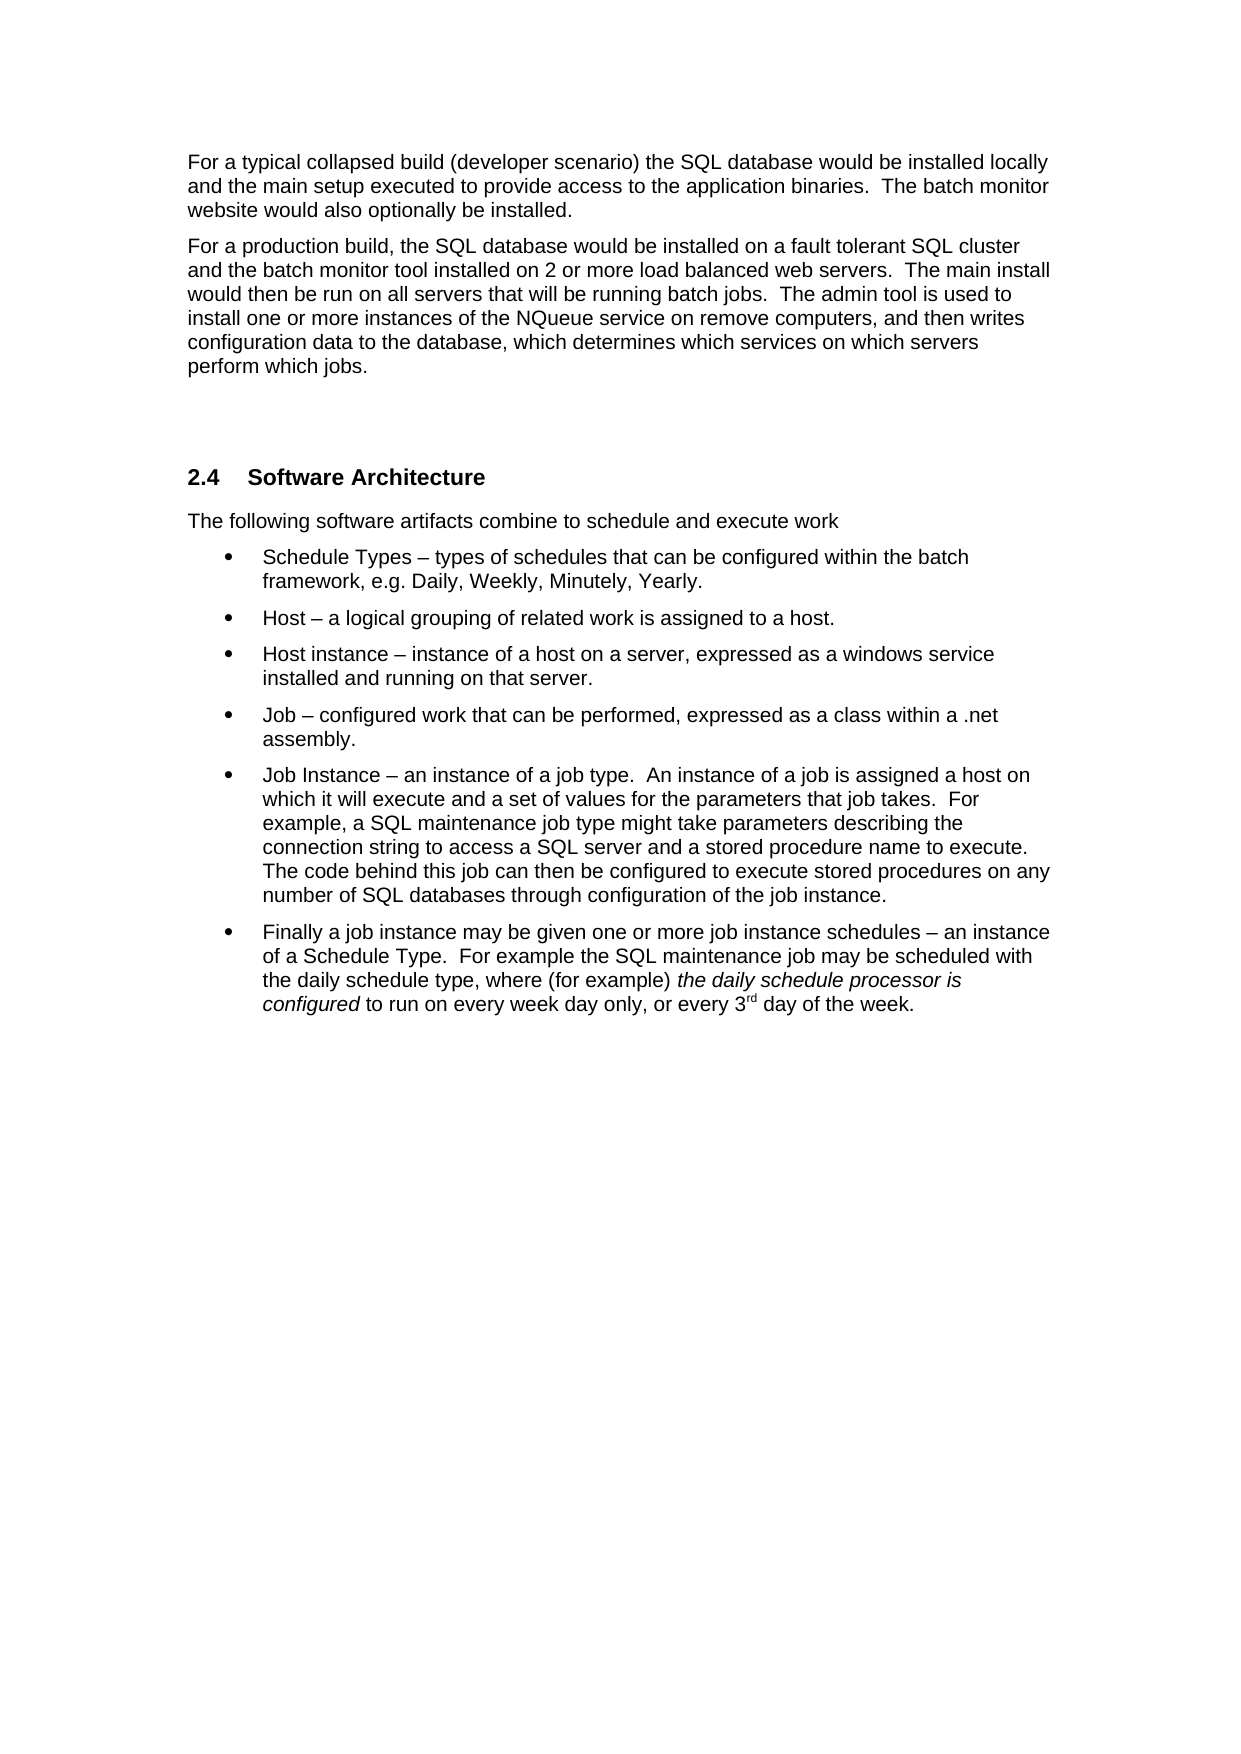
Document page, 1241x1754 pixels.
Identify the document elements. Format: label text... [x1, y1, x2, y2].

text For a typical collapsed build (developer scenario) the SQL database would be installed locally and the main setup executed to provide access to the application binaries. The batch monitor website would also optionally be installed. [187, 150, 1053, 222]
list Host – a logical grouping of related work is assigned to a host. [225, 606, 1053, 630]
list Schedule Types – types of schedules that can be configured within the batch framework, e.g. Daily, Weekly, Minutely, Yearly. [225, 545, 1053, 593]
list Finally a job instance may be given one or more job instance schedules – an instance of a Schedule Type. For example the SQL maintenance job may be scheduled with the daily schedule type, where (for example) the daily schedule processor is configured to run on every week day only, or every 3rd day of the week. [225, 919, 1053, 1016]
list Host instance – instance of a host on a server, expressed as a windows service installed and running on that server. [225, 642, 1053, 690]
subtitle Software Architecture [187, 463, 1053, 490]
list Job – configured work that can be performed, expressed as a class within a .net assembly. [225, 703, 1053, 751]
list Job Instance – an instance of a job type. An instance of a job is assigned a host on which it will execute and a set of values for the parameters that job takes. For example, a SQL maintenance job type might take parameters describing the connection string to access a SQL server and a stored procedure name to execute. The code behind this job can then be configured to execute stored procedures on any number of SQL databases through configuration of the job instance. [225, 763, 1053, 907]
text The following software artifacts combine to schedule and execute work [187, 509, 1053, 533]
text For a production build, the SQL database would be installed on a fault tolerant SQL cluster and the batch monitor tool installed on 2 or more load balanced web servers. The main install would then be run on all servers that will be running batch jobs. The admin tool is used to install one or more instances of the NQueue service on remove computers, and then writes configuration data to the database, which determines which services on which servers perform which jobs. [187, 234, 1053, 378]
